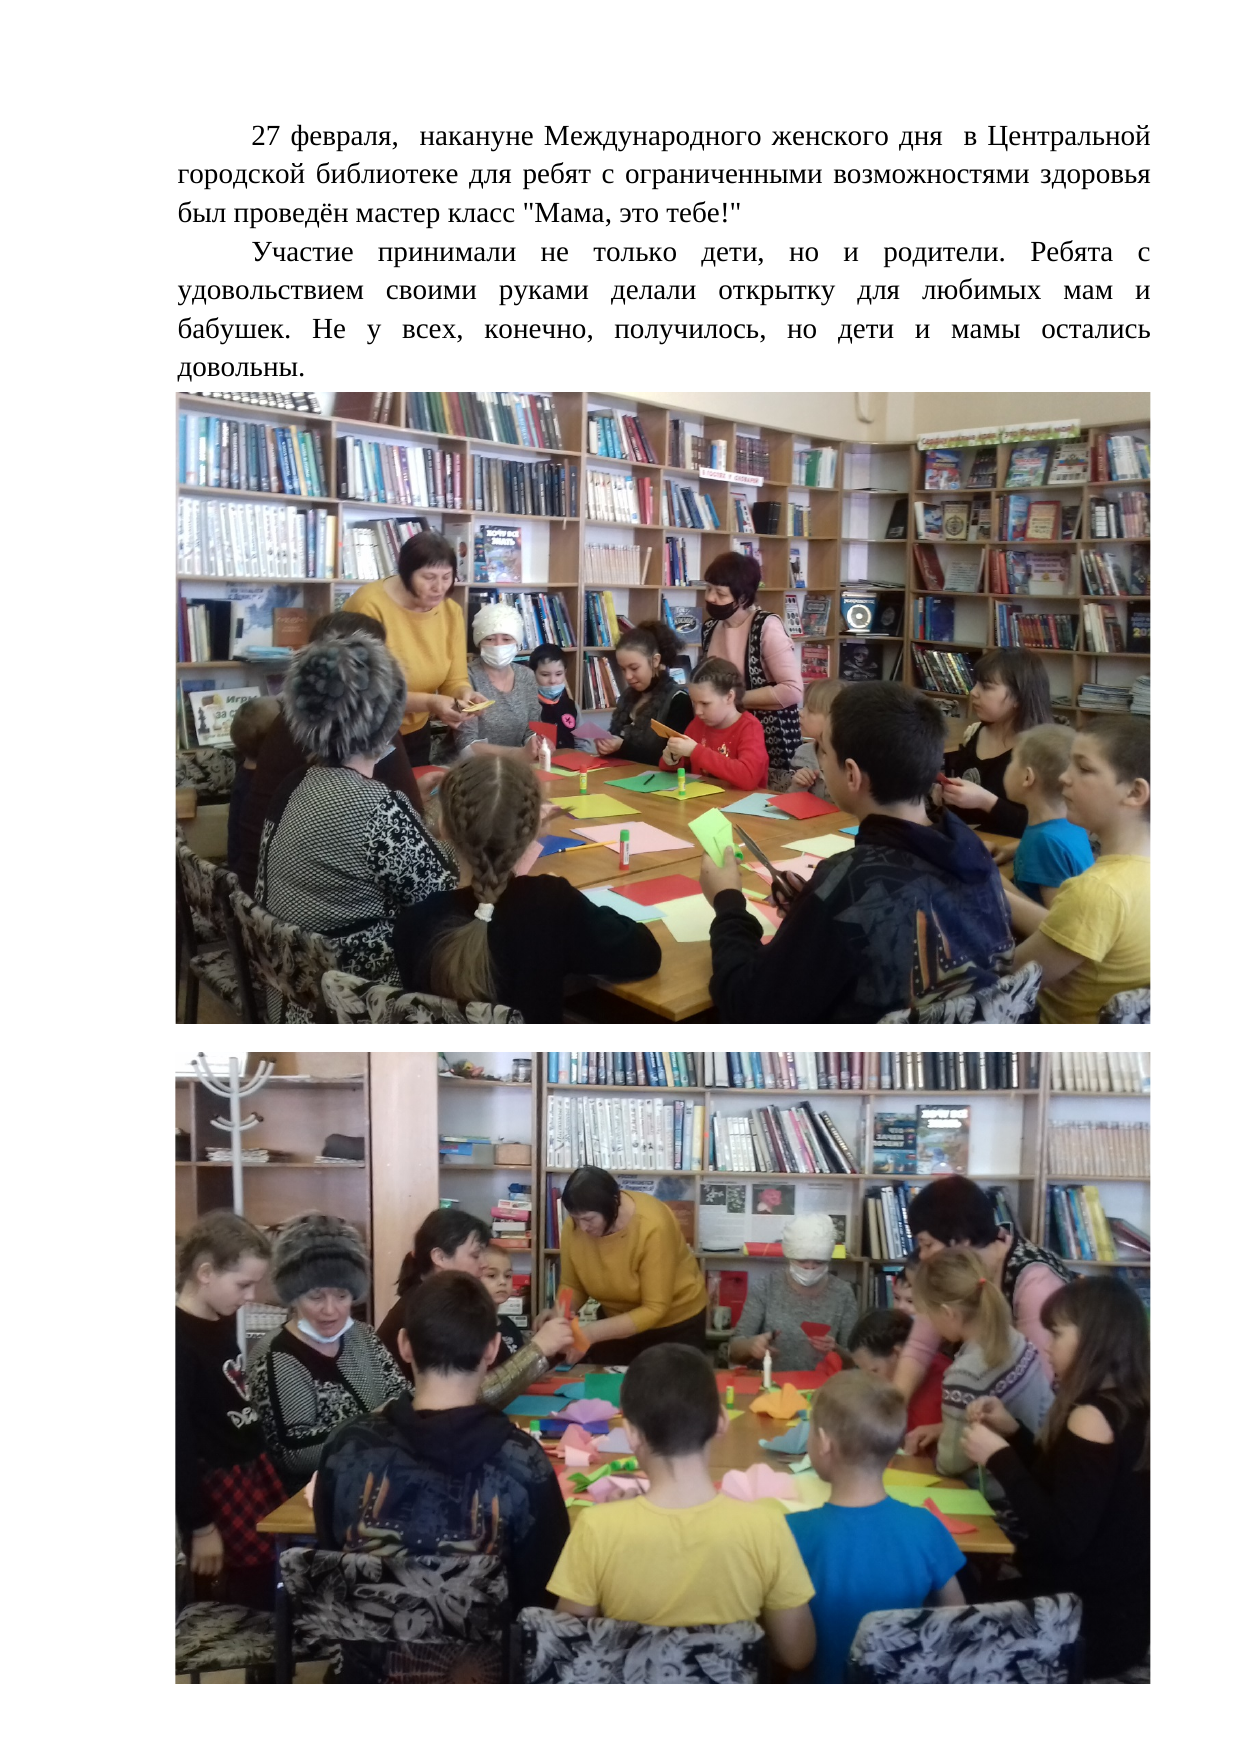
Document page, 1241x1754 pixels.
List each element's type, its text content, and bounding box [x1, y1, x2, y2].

text Участие принимали не только дети, но и родители. Ребята с удовольствием своими руками делали открытку для любимых мам и бабушек. Не у всех, конечно, получилось, но дети и мамы остались довольны. [177, 234, 1152, 383]
picture [175, 392, 1151, 1024]
picture [175, 1052, 1151, 1684]
text 27 февраля, накануне Международного женского дня в Центральной городской библиотеке для ребят с ограниченными возможностями здоровья был проведён мастер класс "Мама, это тебе!" [177, 118, 1152, 229]
